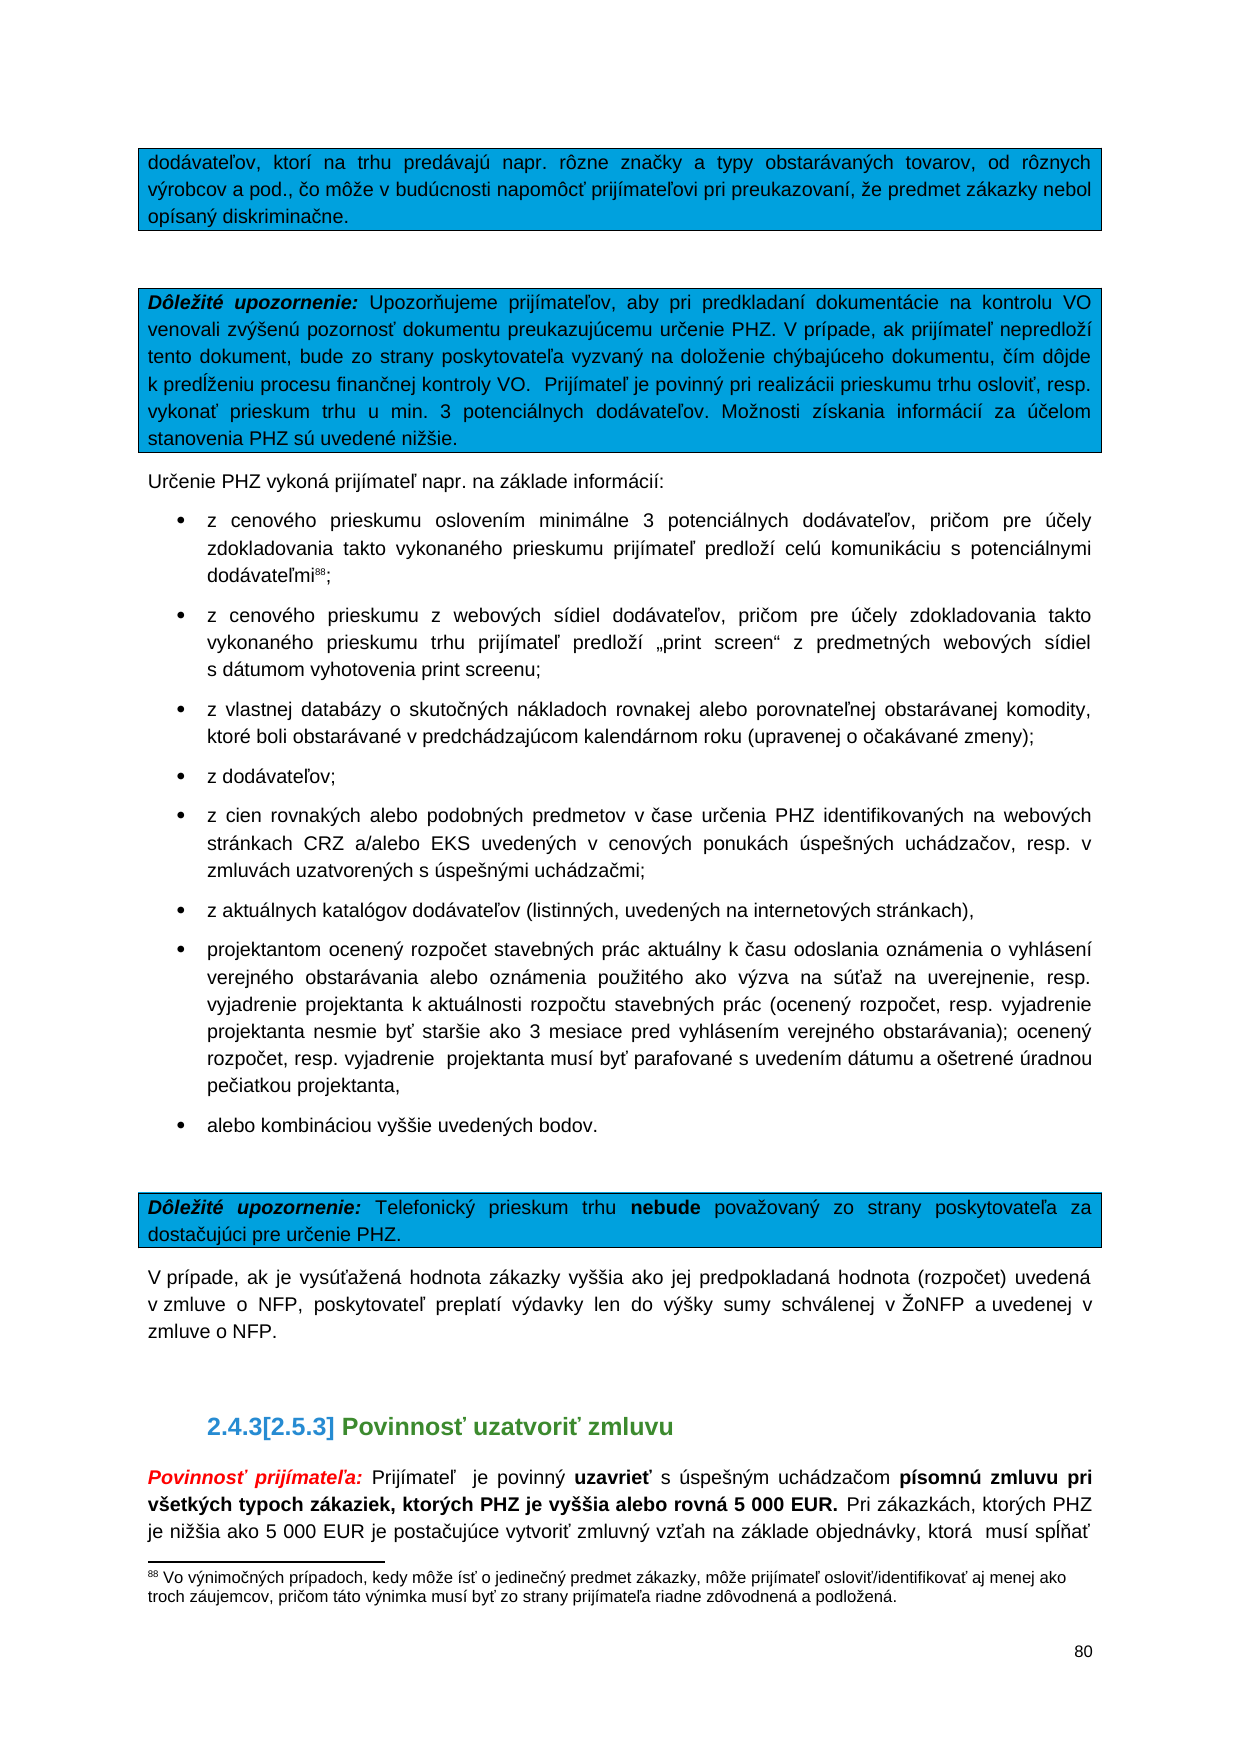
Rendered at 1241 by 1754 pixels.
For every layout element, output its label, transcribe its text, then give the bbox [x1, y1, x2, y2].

subtitle Povinnosť uzatvoriť zmluvu [207, 1412, 1092, 1441]
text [139, 149, 1101, 230]
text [148, 1466, 1092, 1543]
text Dôležité upozornenie: Telefonický prieskum trhu nebude považovaný zo strany poskytovateľa za dostačujúci pre určenie PHZ. [139, 1194, 1101, 1247]
text V prípade, ak je vysúťažená hodnota zákazky vyššia ako jej predpokladaná hodnota (rozpočet) uvedená v zmluve o NFP, poskytovateľ preplatí výdavky len do výšky sumy schválenej v ŽoNFP a uvedenej v zmluve o NFP. [148, 1266, 1092, 1343]
text z aktuálnych katalógov dodávateľov (listinných, uvedených na internetových stránkach), [177, 898, 1092, 921]
text Dôležité upozornenie: Upozorňujeme prijímateľov, aby pri predkladaní dokumentácie na kontrolu VO venovali zvýšenú pozornosť dokumentu preukazujúcemu určenie PHZ. V prípade, ak prijímateľ nepredloží tento dokument, bude zo strany poskytovateľa vyzvaný na doloženie chýbajúceho dokumentu, čím dôjde k predĺženiu procesu finančnej kontroly VO. Prijímateľ je povinný pri realizácii prieskumu trhu osloviť, resp. vykonať prieskum trhu u min. 3 potenciálnych dodávateľov. Možnosti získania informácií za účelom stanovenia PHZ sú uvedené nižšie. [139, 289, 1101, 452]
text z cien rovnakých alebo podobných predmetov v čase určenia PHZ identifikovaných na webových stránkach CRZ a/alebo EKS uvedených v cenových ponukách úspešných uchádzačov, resp. v zmluvách uzatvorených s úspešnými uchádzačmi; [177, 804, 1092, 882]
text Určenie PHZ vykoná prijímateľ napr. na základe informácií: [148, 469, 1092, 492]
text z dodávateľov; [177, 764, 1092, 787]
text z cenového prieskumu z webových sídiel dodávateľov, pričom pre účely zdokladovania takto vykonaného prieskumu trhu prijímateľ predloží „print screen“ z predmetných webových sídiel s dátumom vyhotovenia print screenu; [177, 603, 1092, 681]
text z cenového prieskumu oslovením minimálne 3 potenciálnych dodávateľov, pričom pre účely zdokladovania takto vykonaného prieskumu prijímateľ predloží celú komunikáciu s potenciálnymi dodávateľmi; [177, 509, 1092, 586]
text z vlastnej databázy o skutočných nákladoch rovnakej alebo porovnateľnej obstarávanej komodity, ktoré boli obstarávané v predchádzajúcom kalendárnom roku (upravenej o očakávané zmeny); [177, 698, 1092, 748]
list alebo kombináciou vyššie uvedených bodov. [177, 1114, 1092, 1137]
text projektantom ocenený rozpočet stavebných prác aktuálny k času odoslania oznámenia o vyhlásení verejného obstarávania alebo oznámenia použitého ako výzva na súťaž na uverejnenie, resp. vyjadrenie projektanta k aktuálnosti rozpočtu stavebných prác (ocenený rozpočet, resp. vyjadrenie projektanta nesmie byť staršie ako 3 mesiace pred vyhlásením verejného obstarávania); ocenený rozpočet, resp. vyjadrenie projektanta musí byť parafované s uvedením dátumu a ošetrené úradnou pečiatkou projektanta, [177, 938, 1092, 1097]
